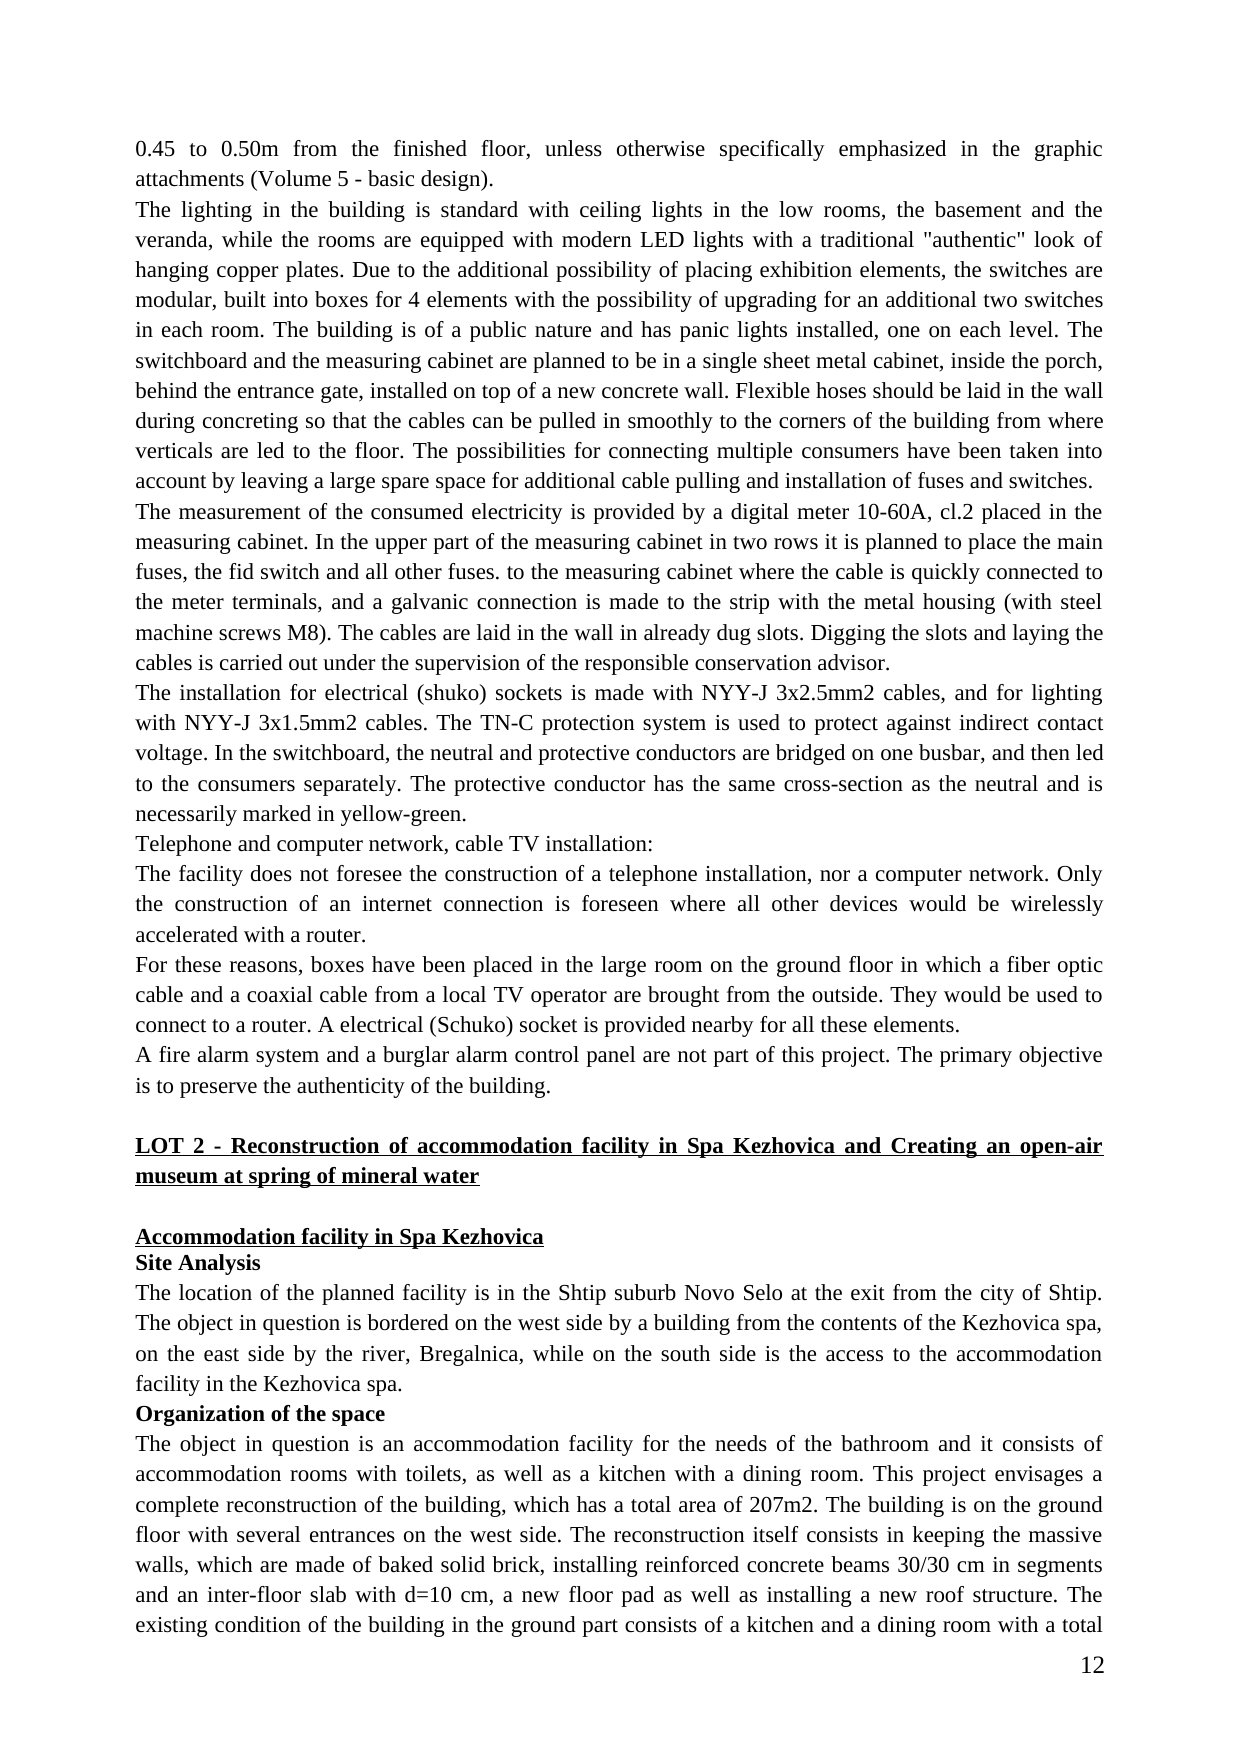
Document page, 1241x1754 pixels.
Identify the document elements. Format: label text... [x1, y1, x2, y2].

text The location of the planned facility is in the Shtip suburb Novo Selo at the exit from the city of Shtip. The object in question is bordered on the west side by a building from the contents of the Kezhovica spa, on the east side by the river, Bregalnica, while on the south side is the access to the accommodation facility in the Kezhovica spa. [135, 1279, 1105, 1396]
text For these reasons, boxes have been placed in the large room on the ground floor in which a fiber optic cable and a coaxial cable from a local TV operator are brought from the outside. They would be used to connect to a router. A electrical (Schuko) socket is provided nearby for all these elements. [135, 951, 1105, 1038]
text A fire alarm system and a burglar alarm control panel are not part of this project. The primary objective is to preserve the authenticity of the building. [135, 1041, 1105, 1098]
text LOT 2 - Reconstruction of accommodation facility in Spa Kezhovica and Creating an open-air museum at spring of mineral water [135, 1132, 1105, 1189]
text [135, 135, 1105, 192]
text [135, 1430, 1105, 1638]
text The installation for electrical (shuko) sockets is made with NYY-J 3x2.5mm2 cables, and for lighting with NYY-J 3x1.5mm2 cables. The TN-C protection system is used to protect against indirect contact voltage. In the switchboard, the neutral and protective conductors are bridged on one busbar, and then led to the consumers separately. The protective conductor has the same cross-section as the neutral and is necessarily marked in yellow-green. [135, 679, 1105, 826]
text Organization of the space [135, 1400, 1105, 1426]
text The measurement of the consumed electricity is provided by a digital meter 10-60A, cl.2 placed in the measuring cabinet. In the upper part of the measuring cabinet in two rows it is planned to place the main fuses, the fid switch and all other fuses. to the measuring cabinet where the cable is quickly connected to the meter terminals, and a galvanic connection is made to the strip with the metal housing (with steel machine screws M8). The cables are laid in the wall in already dug slots. Digging the slots and laying the cables is carried out under the supervision of the responsible conservation advisor. [135, 498, 1105, 675]
text Accommodation facility in Spa Kezhovica [135, 1223, 1105, 1249]
text Site Analysis [135, 1249, 1105, 1275]
text Telephone and computer network, cable TV installation: [135, 830, 1105, 856]
text The facility does not foresee the construction of a telephone installation, nor a computer network. Only the construction of an internet connection is foreseen where all other devices would be wirelessly accelerated with a router. [135, 860, 1105, 947]
text The lighting in the building is standard with ceiling lights in the low rooms, the basement and the veranda, while the rooms are equipped with modern LED lights with a traditional "authentic" look of hanging copper plates. Due to the additional possibility of placing exhibition elements, the switches are modular, built into boxes for 4 elements with the possibility of upgrading for an additional two switches in each room. The building is of a public nature and has panic lights installed, one on each level. The switchboard and the measuring cabinet are planned to be in a single sheet metal cabinet, inside the porch, behind the entrance gate, installed on top of a new concrete wall. Flexible hoses should be laid in the wall during concreting so that the cables can be pulled in smoothly to the corners of the building from where verticals are led to the floor. The possibilities for connecting multiple consumers have been taken into account by leaving a large spare space for additional cable pulling and installation of fuses and switches. [135, 196, 1105, 494]
